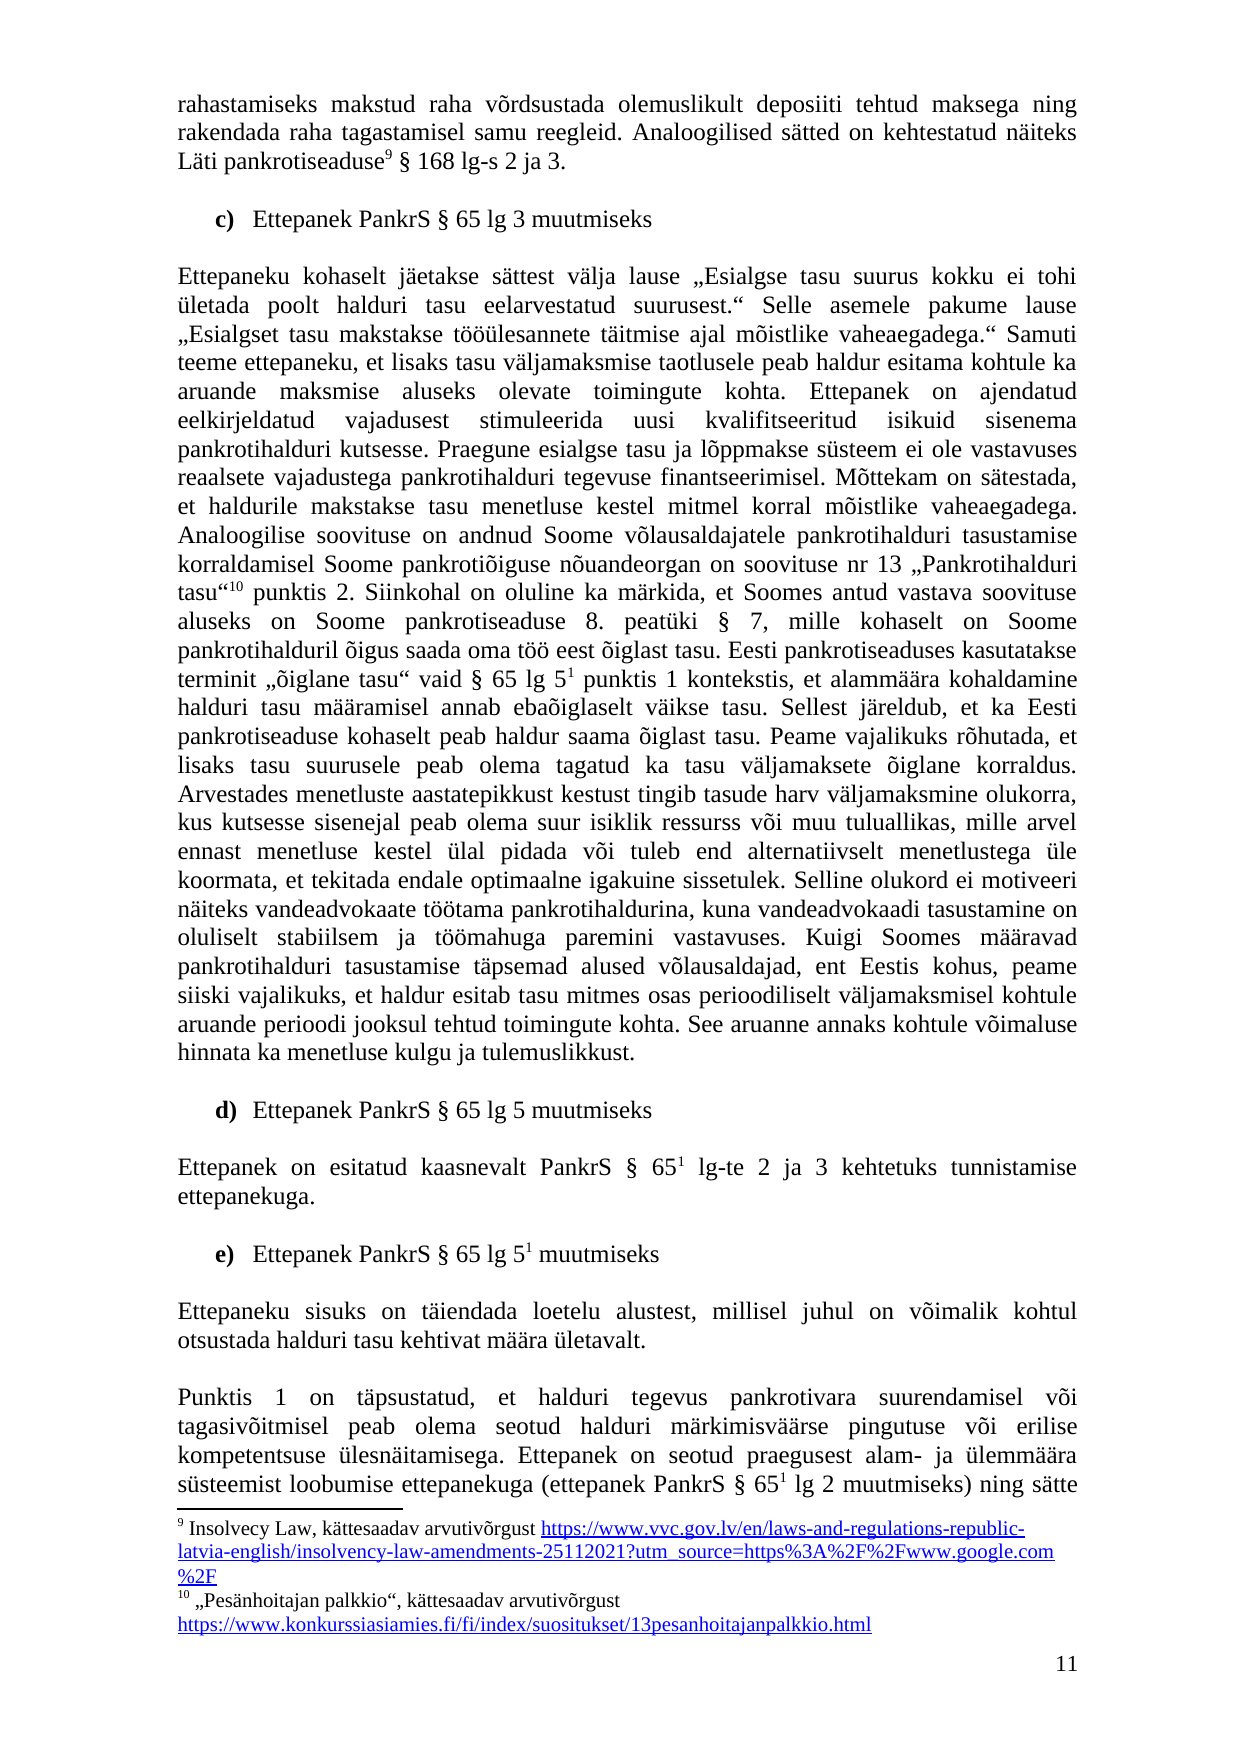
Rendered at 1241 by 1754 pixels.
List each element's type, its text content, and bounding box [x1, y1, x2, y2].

list Ettepanek PankrS § 65 lg 5 muutmiseks [215, 1095, 1078, 1124]
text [177, 89, 1078, 175]
text Ettepaneku kohaselt jäetakse sättest välja lause „Esialgse tasu suurus kokku ei tohi ületada poolt halduri tasu eelarvestatud suurusest.“ Selle asemele pakume lause „Esialgset tasu makstakse tööülesannete täitmise ajal mõistlike vaheaegadega.“ Samuti teeme ettepaneku, et lisaks tasu väljamaksmise taotlusele peab haldur esitama kohtule ka aruande maksmise aluseks olevate toimingute kohta. Ettepanek on ajendatud eelkirjeldatud vajadusest stimuleerida uusi kvalifitseeritud isikuid sisenema pankrotihalduri kutsesse. Praegune esialgse tasu ja lõppmakse süsteem ei ole vastavuses reaalsete vajadustega pankrotihalduri tegevuse finantseerimisel. Mõttekam on sätestada, et haldurile makstakse tasu menetluse kestel mitmel korral mõistlike vaheaegadega. Analoogilise soovituse on andnud Soome võlausaldajatele pankrotihalduri tasustamise korraldamisel Soome pankrotiõiguse nõuandeorgan on soovituse nr 13 „Pankrotihalduri tasu“ punktis 2. Siinkohal on oluline ka märkida, et Soomes antud vastava soovituse aluseks on Soome pankrotiseaduse 8. peatüki § 7, mille kohaselt on Soome pankrotihalduril õigus saada oma töö eest õiglast tasu. Eesti pankrotiseaduses kasutatakse terminit „õiglane tasu“ vaid § 65 lg 51 punktis 1 kontekstis, et alammäära kohaldamine halduri tasu määramisel annab ebaõiglaselt väikse tasu. Sellest järeldub, et ka Eesti pankrotiseaduse kohaselt peab haldur saama õiglast tasu. Peame vajalikuks rõhutada, et lisaks tasu suurusele peab olema tagatud ka tasu väljamaksete õiglane korraldus. Arvestades menetluste aastatepikkust kestust tingib tasude harv väljamaksmine olukorra, kus kutsesse sisenejal peab olema suur isiklik ressurss või muu tuluallikas, mille arvel ennast menetluse kestel ülal pidada või tuleb end alternatiivselt menetlustega üle koormata, et tekitada endale optimaalne igakuine sissetulek. Selline olukord ei motiveeri näiteks vandeadvokaate töötama pankrotihaldurina, kuna vandeadvokaadi tasustamine on oluliselt stabiilsem ja töömahuga paremini vastavuses. Kuigi Soomes määravad pankrotihalduri tasustamise täpsemad alused võlausaldajad, ent Eestis kohus, peame siiski vajalikuks, et haldur esitab tasu mitmes osas perioodiliselt väljamaksmisel kohtule aruande perioodi jooksul tehtud toimingute kohta. See aruanne annaks kohtule võimaluse hinnata ka menetluse kulgu ja tulemuslikkust. [177, 261, 1078, 1066]
text Ettepanek on esitatud kaasnevalt PankrS § 651 lg-te 2 ja 3 kehtetuks tunnistamise ettepanekuga. [177, 1152, 1078, 1210]
text Ettepaneku sisuks on täiendada loetelu alustest, millisel juhul on võimalik kohtul otsustada halduri tasu kehtivat määra ületavalt. [177, 1296, 1078, 1354]
list Ettepanek PankrS § 65 lg 3 muutmiseks [215, 204, 1078, 232]
list Ettepanek PankrS § 65 lg 51 muutmiseks [215, 1239, 1078, 1267]
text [177, 1382, 1078, 1497]
